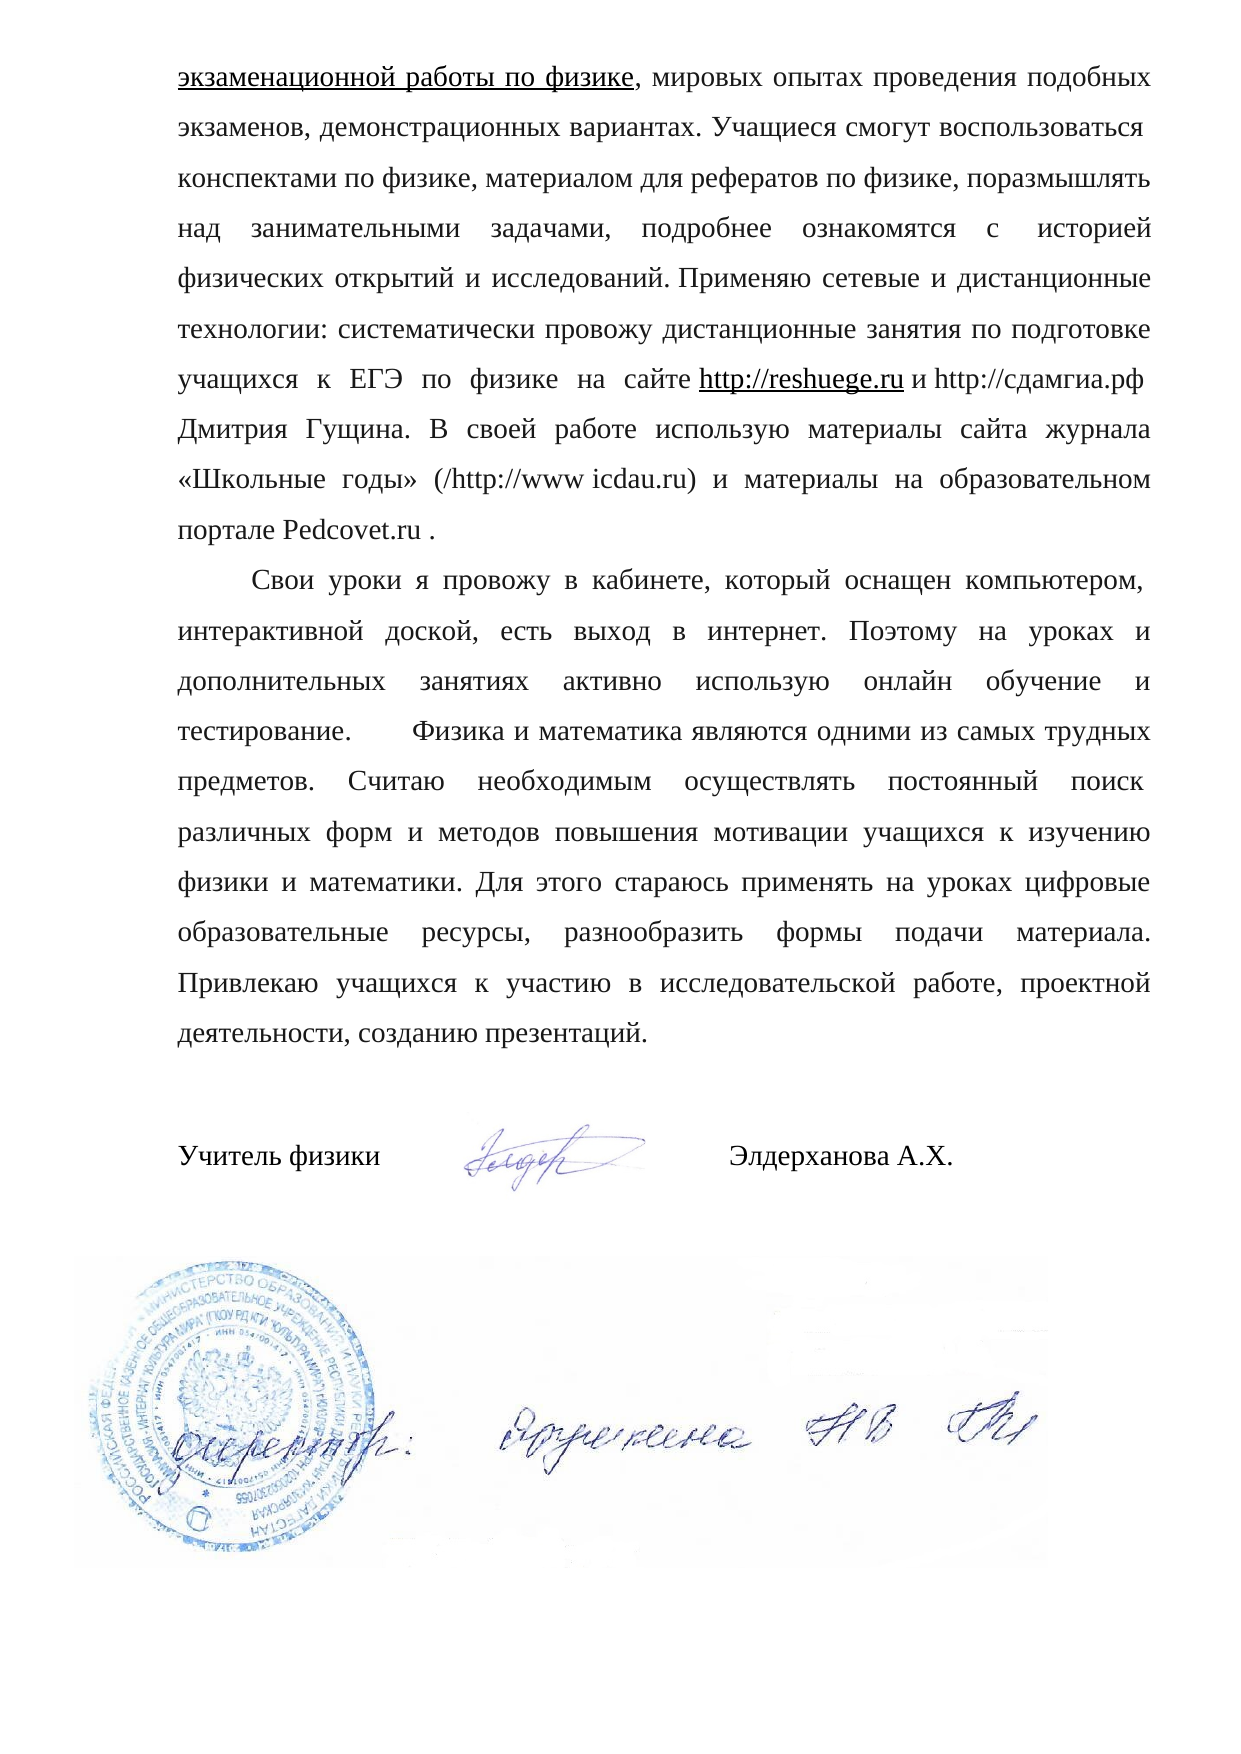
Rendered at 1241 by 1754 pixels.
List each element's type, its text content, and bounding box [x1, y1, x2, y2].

text Учитель физики Элдерханова А.Х. [177, 1116, 1152, 1172]
picture [73, 1256, 1049, 1568]
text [177, 59, 1152, 546]
text Свои уроки я провожу в кабинете, который оснащен компьютером, интерактивной доской, есть выход в интернет. Поэтому на уроках и дополнительных занятиях активно использую онлайн обучение и тестирование. Физика и математика являются одними из самых трудных предметов. Считаю необходимым осуществлять постоянный поиск различных форм и методов повышения мотивации учащихся к изучению физики и математики. Для этого стараюсь применять на уроках цифровые образовательные ресурсы, разнообразить формы подачи материала. Привлекаю учащихся к участию в исследовательской работе, проектной деятельности, созданию презентаций. [177, 562, 1152, 1049]
